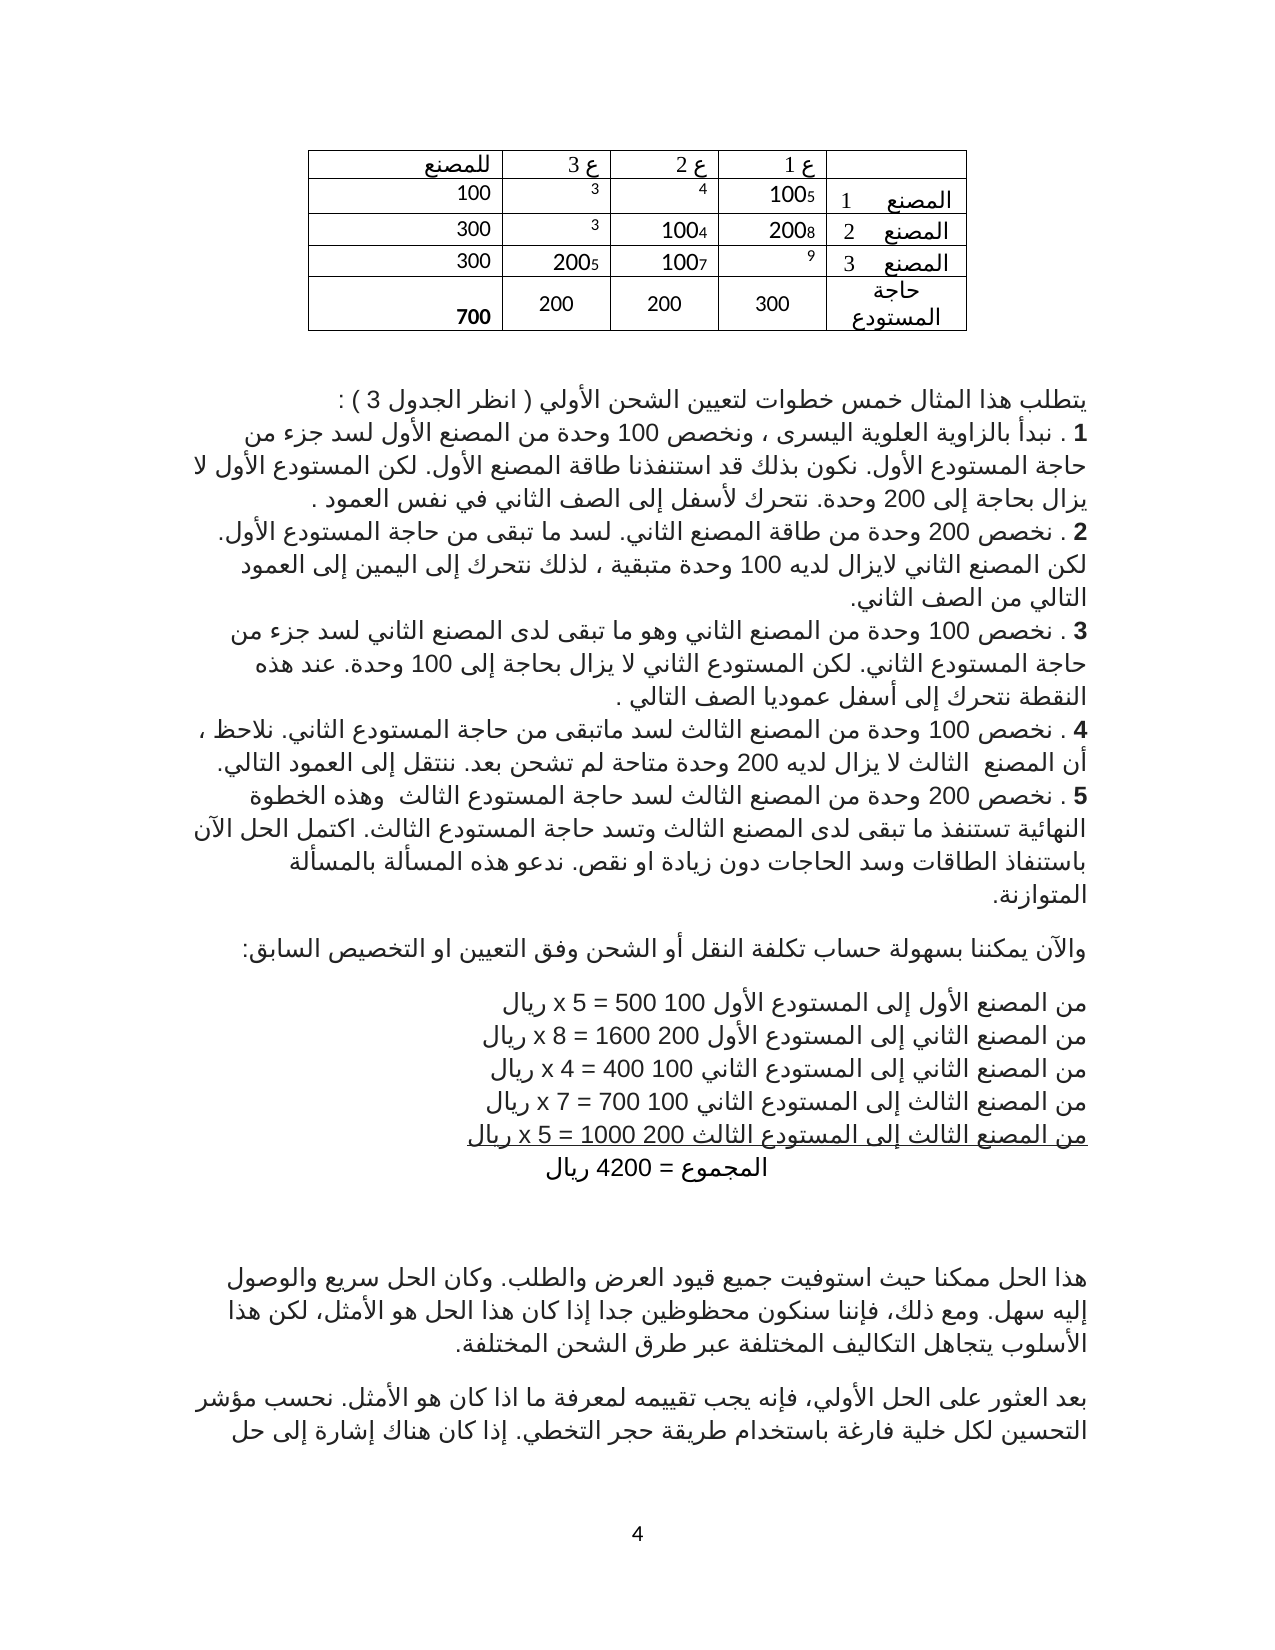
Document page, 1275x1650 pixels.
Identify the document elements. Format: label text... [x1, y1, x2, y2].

table_cell المصنع 1 [827, 179, 966, 213]
table_cell 3 [503, 179, 610, 213]
table_cell 1007 [611, 246, 718, 276]
text يتطلب هذا المثال خمس خطوات لتعيين الشحن الأولي ( انظر الجدول 3 ) : 1 . نبدأ بالزاوية العلوية اليسرى ، ونخصص 100 وحدة من المصنع الأول لسد جزء من حاجة المستودع الأول. نكون بذلك قد استنفذنا طاقة المصنع الأول. لكن المستودع الأول لا يزال بحاجة إلى 200 وحدة. نتحرك لأسفل إلى الصف الثاني في نفس العمود . 2 . نخصص 200 وحدة من طاقة المصنع الثاني. لسد ما تبقى من حاجة المستودع الأول. لكن المصنع الثاني لايزال لديه 100 وحدة متبقية ، لذلك نتحرك إلى اليمين إلى العمود التالي من الصف الثاني. 3 . نخصص 100 وحدة من المصنع الثاني وهو ما تبقى لدى المصنع الثاني لسد جزء من حاجة المستودع الثاني. لكن المستودع الثاني لا يزال بحاجة إلى 100 وحدة. عند هذه النقطة نتحرك إلى أسفل عموديا الصف التالي . 4 . نخصص 100 وحدة من المصنع الثالث لسد ماتبقى من حاجة المستودع الثاني. نلاحظ ، أن المصنع الثالث لا يزال لديه 200 وحدة متاحة لم تشحن بعد. ننتقل إلى العمود التالي. 5 . نخصص 200 وحدة من المصنع الثالث لسد حاجة المستودع الثالث وهذه الخطوة النهائية تستنفذ ما تبقى لدى المصنع الثالث وتسد حاجة المستودع الثالث. اكتمل الحل الآن باستنفاذ الطاقات وسد الحاجات دون زيادة او نقص. ندعو هذه المسألة بالمسألة المتوازنة. [187, 385, 1087, 909]
table_cell المصنع 2 [827, 214, 966, 245]
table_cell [309, 151, 502, 177]
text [187, 1383, 1087, 1444]
text من المصنع الثاني إلى المستودع الثاني 100 x 4 = 400 ريال [187, 1054, 1087, 1083]
table_cell 9 [719, 246, 826, 276]
table_cell 100 [309, 179, 502, 213]
table_cell المستودع 2 [611, 151, 718, 177]
text المجموع = 4200 ريال [187, 1153, 1087, 1182]
table_cell 2005 [503, 246, 610, 276]
text من المصنع الأول إلى المستودع الأول 100 x 5 = 500 ريال [187, 988, 1087, 1017]
table_cell 3 [503, 214, 610, 245]
table_cell 1005 [719, 179, 826, 213]
table_cell 300 [309, 246, 502, 276]
text من المصنع الثاني إلى المستودع الأول 200 x 8 = 1600 ريال [187, 1021, 1087, 1050]
table_cell 300 [719, 277, 826, 330]
text هذا الحل ممكنا حيث استوفيت جميع قيود العرض والطلب. وكان الحل سريع والوصول إليه سهل. ومع ذلك، فإننا سنكون محظوظين جدا إذا كان هذا الحل هو الأمثل، لكن هذا الأسلوب يتجاهل التكاليف المختلفة عبر طرق الشحن المختلفة. [187, 1263, 1087, 1357]
table_cell [827, 151, 966, 177]
table_cell المستودع 3 [503, 151, 610, 177]
text من المصنع الثالث إلى المستودع الثالث 200 x 5 = 1000 ريال [187, 1120, 1087, 1149]
table_cell المصنع 3 [827, 246, 966, 276]
table_cell 2008 [719, 214, 826, 245]
table_cell 200 [611, 277, 718, 330]
table_cell 200 [503, 277, 610, 330]
table_cell 300 [309, 214, 502, 245]
text من المصنع الثالث إلى المستودع الثاني 100 x 7 = 700 ريال [187, 1087, 1087, 1116]
table_cell 4 [611, 179, 718, 213]
table_cell 1004 [611, 214, 718, 245]
text والآن يمكننا بسهولة حساب تكلفة النقل أو الشحن وفق التعيين او التخصيص السابق: [187, 934, 1087, 963]
table_cell 700 [309, 277, 502, 330]
table_cell المستودع 1 [719, 151, 826, 177]
table_cell حاجة المستودع [827, 277, 966, 330]
